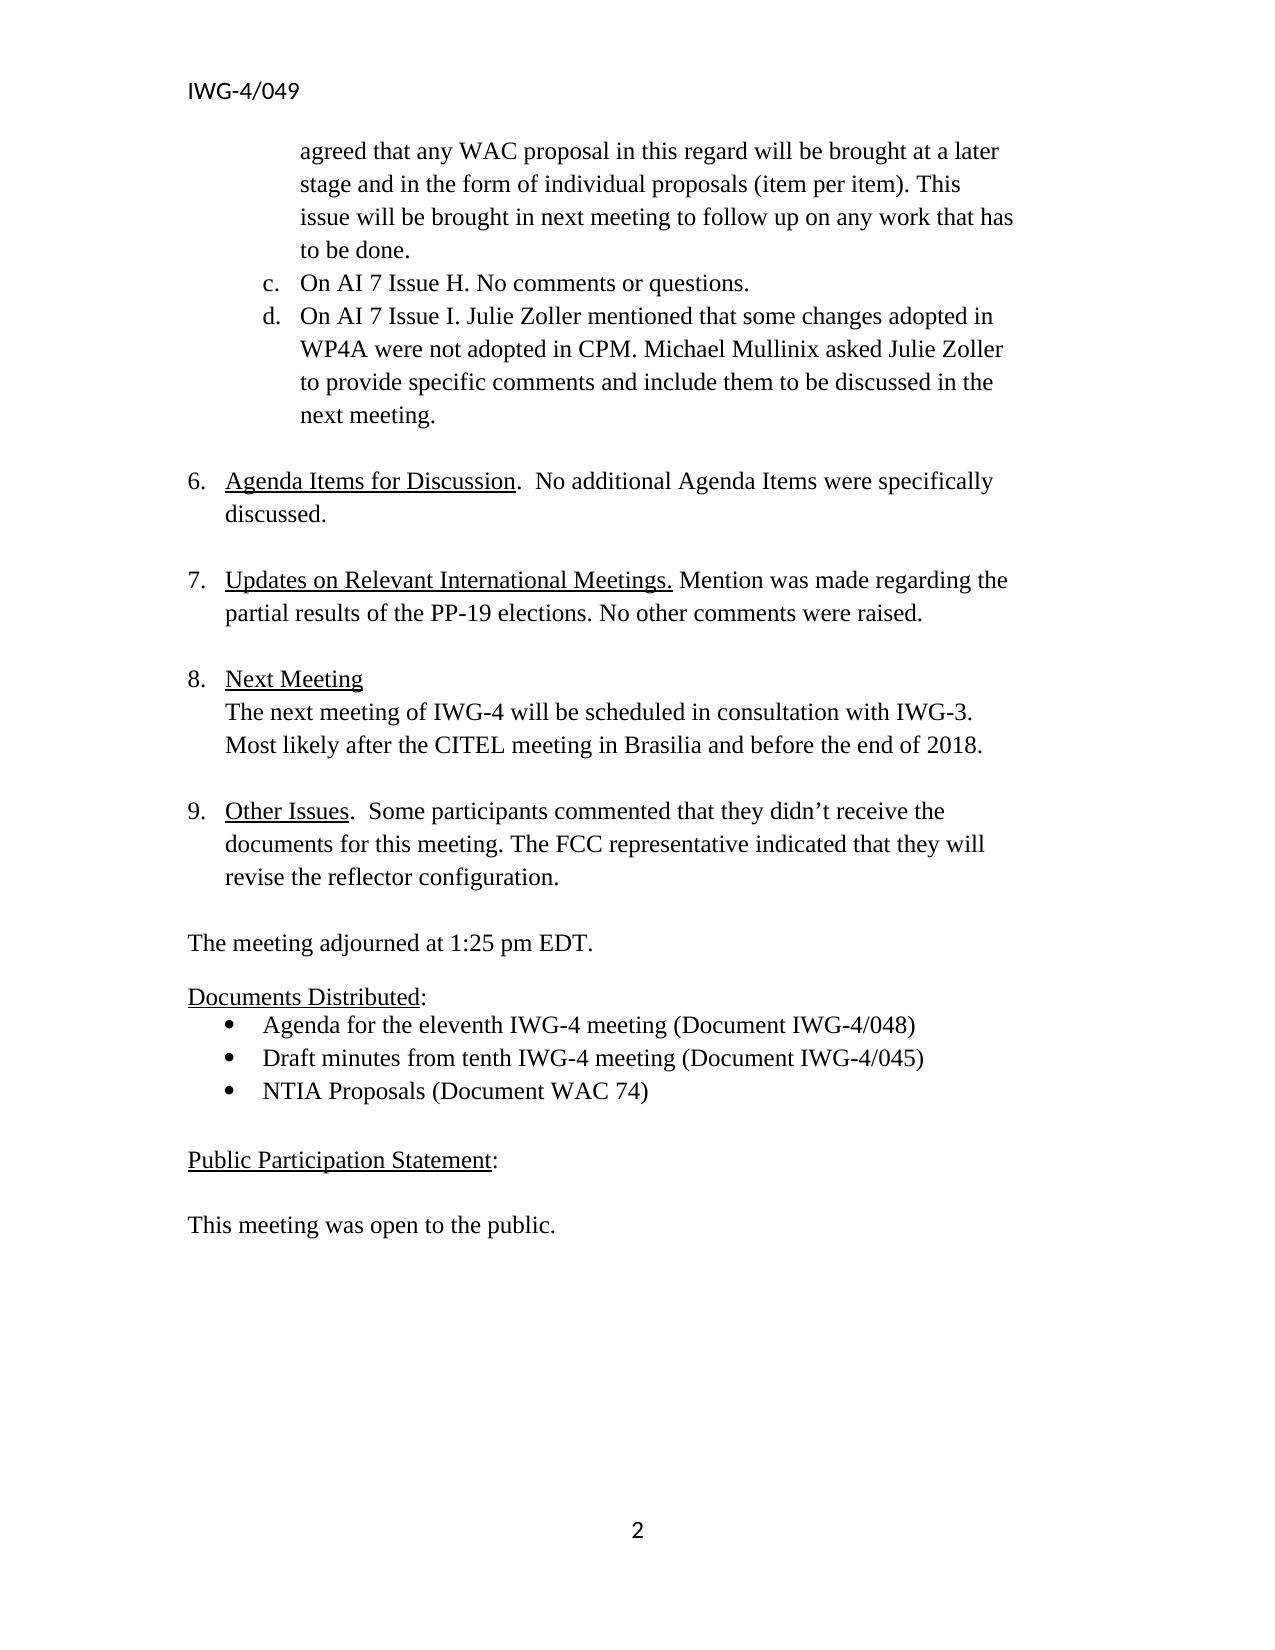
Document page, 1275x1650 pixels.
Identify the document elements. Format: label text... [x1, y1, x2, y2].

list Agenda for the eleventh IWG-4 meeting (Document IWG-4/048) [225, 1010, 1087, 1039]
text The meeting adjourned at 1:25 pm EDT. [187, 928, 1017, 957]
list On AI 7 Issue I. Julie Zoller mentioned that some changes adopted in WP4A were not adopted in CPM. Michael Mullinix asked Julie Zoller to provide specific comments and include them to be discussed in the next meeting. [262, 301, 1017, 429]
text Public Participation Statement: [187, 1145, 1087, 1174]
list Next Meeting [187, 664, 1017, 693]
list Draft minutes from tenth IWG-4 meeting (Document IWG-4/045) [225, 1043, 1087, 1072]
list Agenda Items for Discussion. No additional Agenda Items were specifically discussed. [187, 466, 1017, 528]
list Updates on Relevant International Meetings. Mention was made regarding the partial results of the PP-19 elections. No other comments were raised. [187, 565, 1017, 627]
text Documents Distributed: [187, 982, 1087, 1010]
list NTIA Proposals (Document WAC 74) [225, 1076, 1087, 1104]
text This meeting was open to the public. [187, 1211, 1087, 1239]
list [262, 136, 1017, 264]
list On AI 7 Issue H. No comments or questions. [262, 268, 1017, 297]
list Other Issues. Some participants commented that they didn’t receive the documents for this meeting. The FCC representative indicated that they will revise the reflector configuration. [187, 796, 1017, 891]
text The next meeting of IWG-4 will be scheduled in consultation with IWG-3. Most likely after the CITEL meeting in Brasilia and before the end of 2018. [225, 697, 1017, 759]
